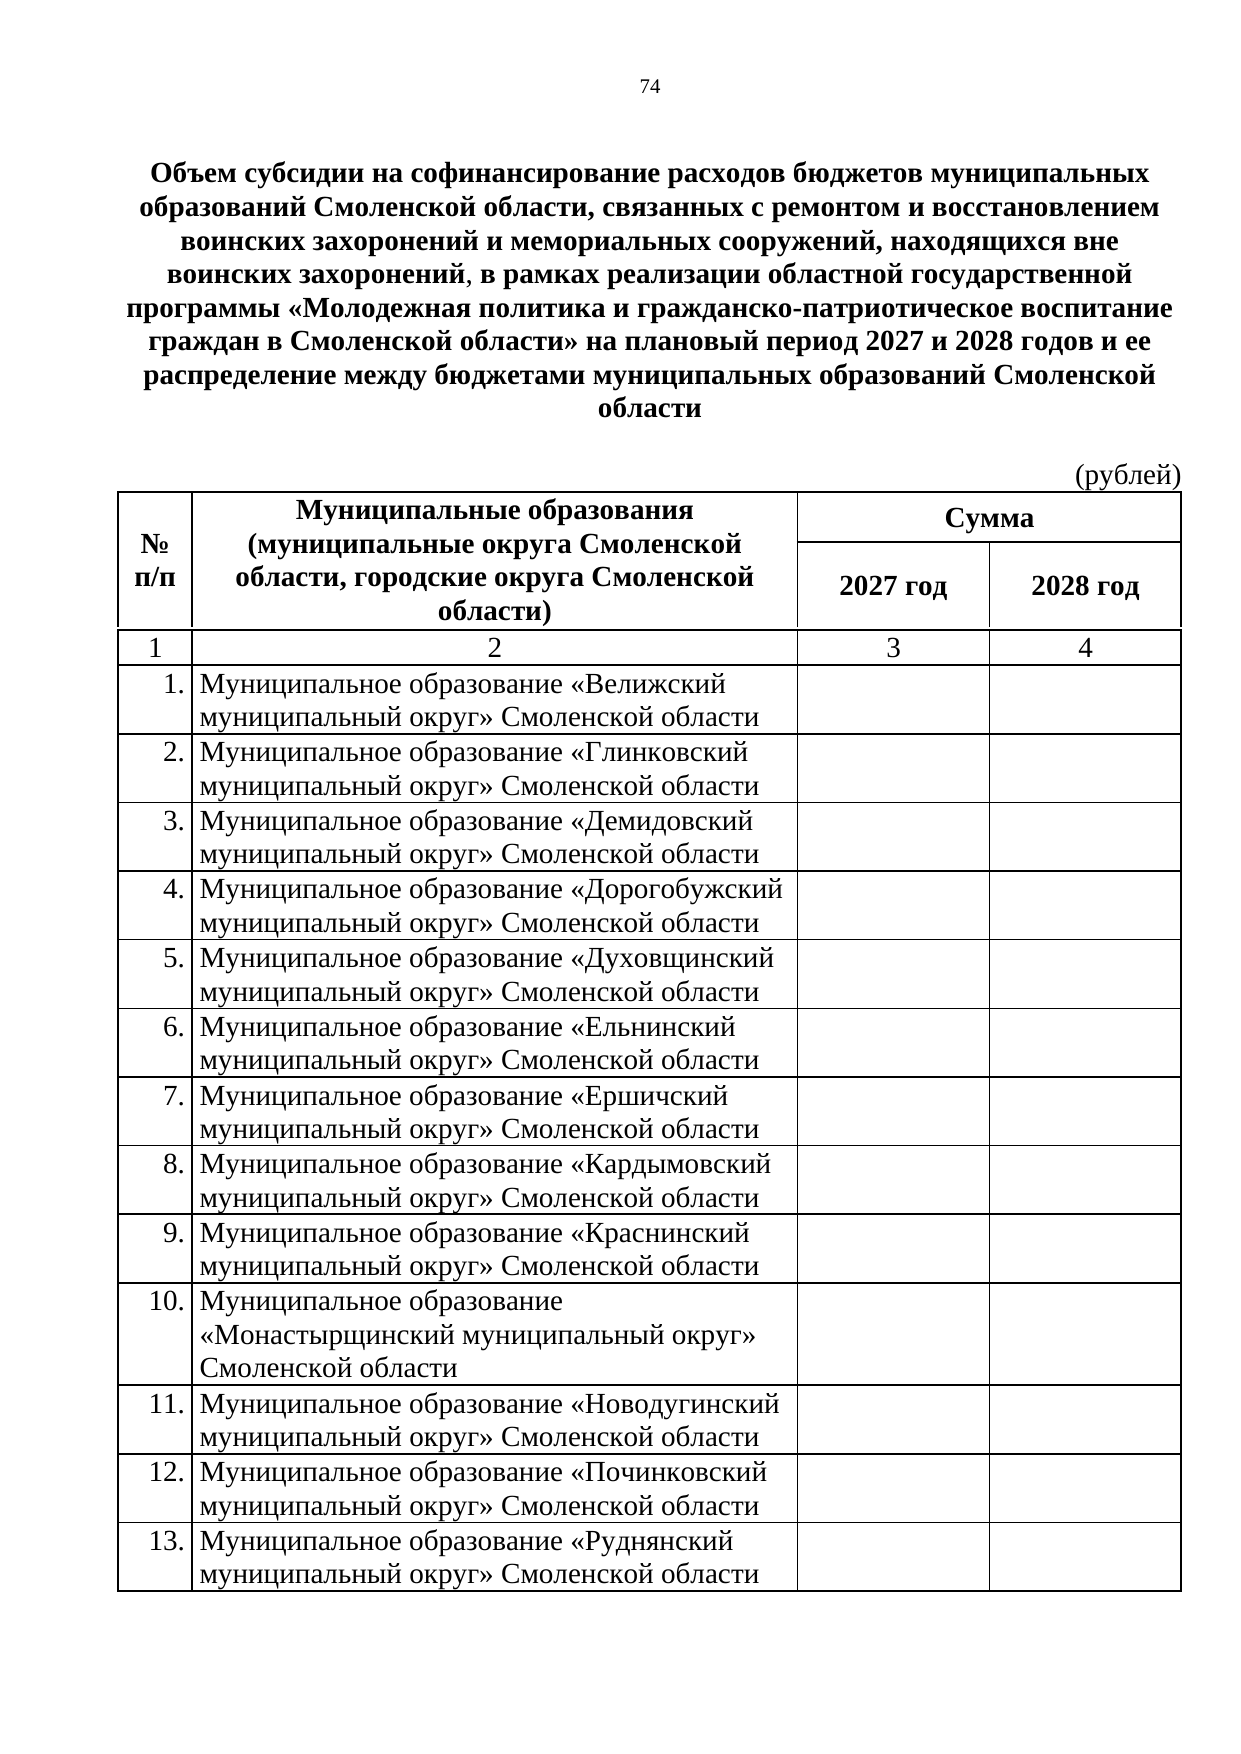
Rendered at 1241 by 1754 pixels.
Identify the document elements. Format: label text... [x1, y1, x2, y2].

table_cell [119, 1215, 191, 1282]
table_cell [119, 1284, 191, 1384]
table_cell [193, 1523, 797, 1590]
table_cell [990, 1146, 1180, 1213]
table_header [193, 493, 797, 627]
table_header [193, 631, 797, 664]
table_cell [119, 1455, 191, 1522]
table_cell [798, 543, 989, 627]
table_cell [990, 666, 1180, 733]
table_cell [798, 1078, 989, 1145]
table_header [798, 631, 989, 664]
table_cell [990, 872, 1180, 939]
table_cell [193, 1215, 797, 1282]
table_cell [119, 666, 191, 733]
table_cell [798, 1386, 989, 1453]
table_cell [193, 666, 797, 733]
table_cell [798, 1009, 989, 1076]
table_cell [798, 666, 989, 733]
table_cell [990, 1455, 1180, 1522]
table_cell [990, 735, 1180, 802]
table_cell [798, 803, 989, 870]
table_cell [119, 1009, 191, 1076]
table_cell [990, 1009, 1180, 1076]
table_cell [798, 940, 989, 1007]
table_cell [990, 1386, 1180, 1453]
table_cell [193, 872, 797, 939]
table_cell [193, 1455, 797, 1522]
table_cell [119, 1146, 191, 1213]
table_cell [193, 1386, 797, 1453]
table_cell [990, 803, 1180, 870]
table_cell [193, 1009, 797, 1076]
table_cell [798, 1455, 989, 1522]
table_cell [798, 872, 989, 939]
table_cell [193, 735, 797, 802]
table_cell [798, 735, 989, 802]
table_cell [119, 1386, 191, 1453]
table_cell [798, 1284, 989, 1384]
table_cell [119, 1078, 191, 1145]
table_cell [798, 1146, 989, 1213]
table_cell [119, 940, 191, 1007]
text Объем субсидии на софинансирование расходов бюджетов муниципальных образований Смоленской области, связанных с ремонтом и восстановлением воинских захоронений и мемориальных сооружений, находящихся вне воинских захоронений, в рамках реализации областной государственной программы «Молодежная политика и гражданско-патриотическое воспитание граждан в Смоленской области» на плановый период 2027 и 2028 годов и ее распределение между бюджетами муниципальных образований Смоленской области [118, 156, 1181, 424]
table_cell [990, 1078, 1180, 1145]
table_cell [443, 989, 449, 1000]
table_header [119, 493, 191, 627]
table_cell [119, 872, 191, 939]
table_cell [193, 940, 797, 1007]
text (рублей) [118, 457, 1181, 491]
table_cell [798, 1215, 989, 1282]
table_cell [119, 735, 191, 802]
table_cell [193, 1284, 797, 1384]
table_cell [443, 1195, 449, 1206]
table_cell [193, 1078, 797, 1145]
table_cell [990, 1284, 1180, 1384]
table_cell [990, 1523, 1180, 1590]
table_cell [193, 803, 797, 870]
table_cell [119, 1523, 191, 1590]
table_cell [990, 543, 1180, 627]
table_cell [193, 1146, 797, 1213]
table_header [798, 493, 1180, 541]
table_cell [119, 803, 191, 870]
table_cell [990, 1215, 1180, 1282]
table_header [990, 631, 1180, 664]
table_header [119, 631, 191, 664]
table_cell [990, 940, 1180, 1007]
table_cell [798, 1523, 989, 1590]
